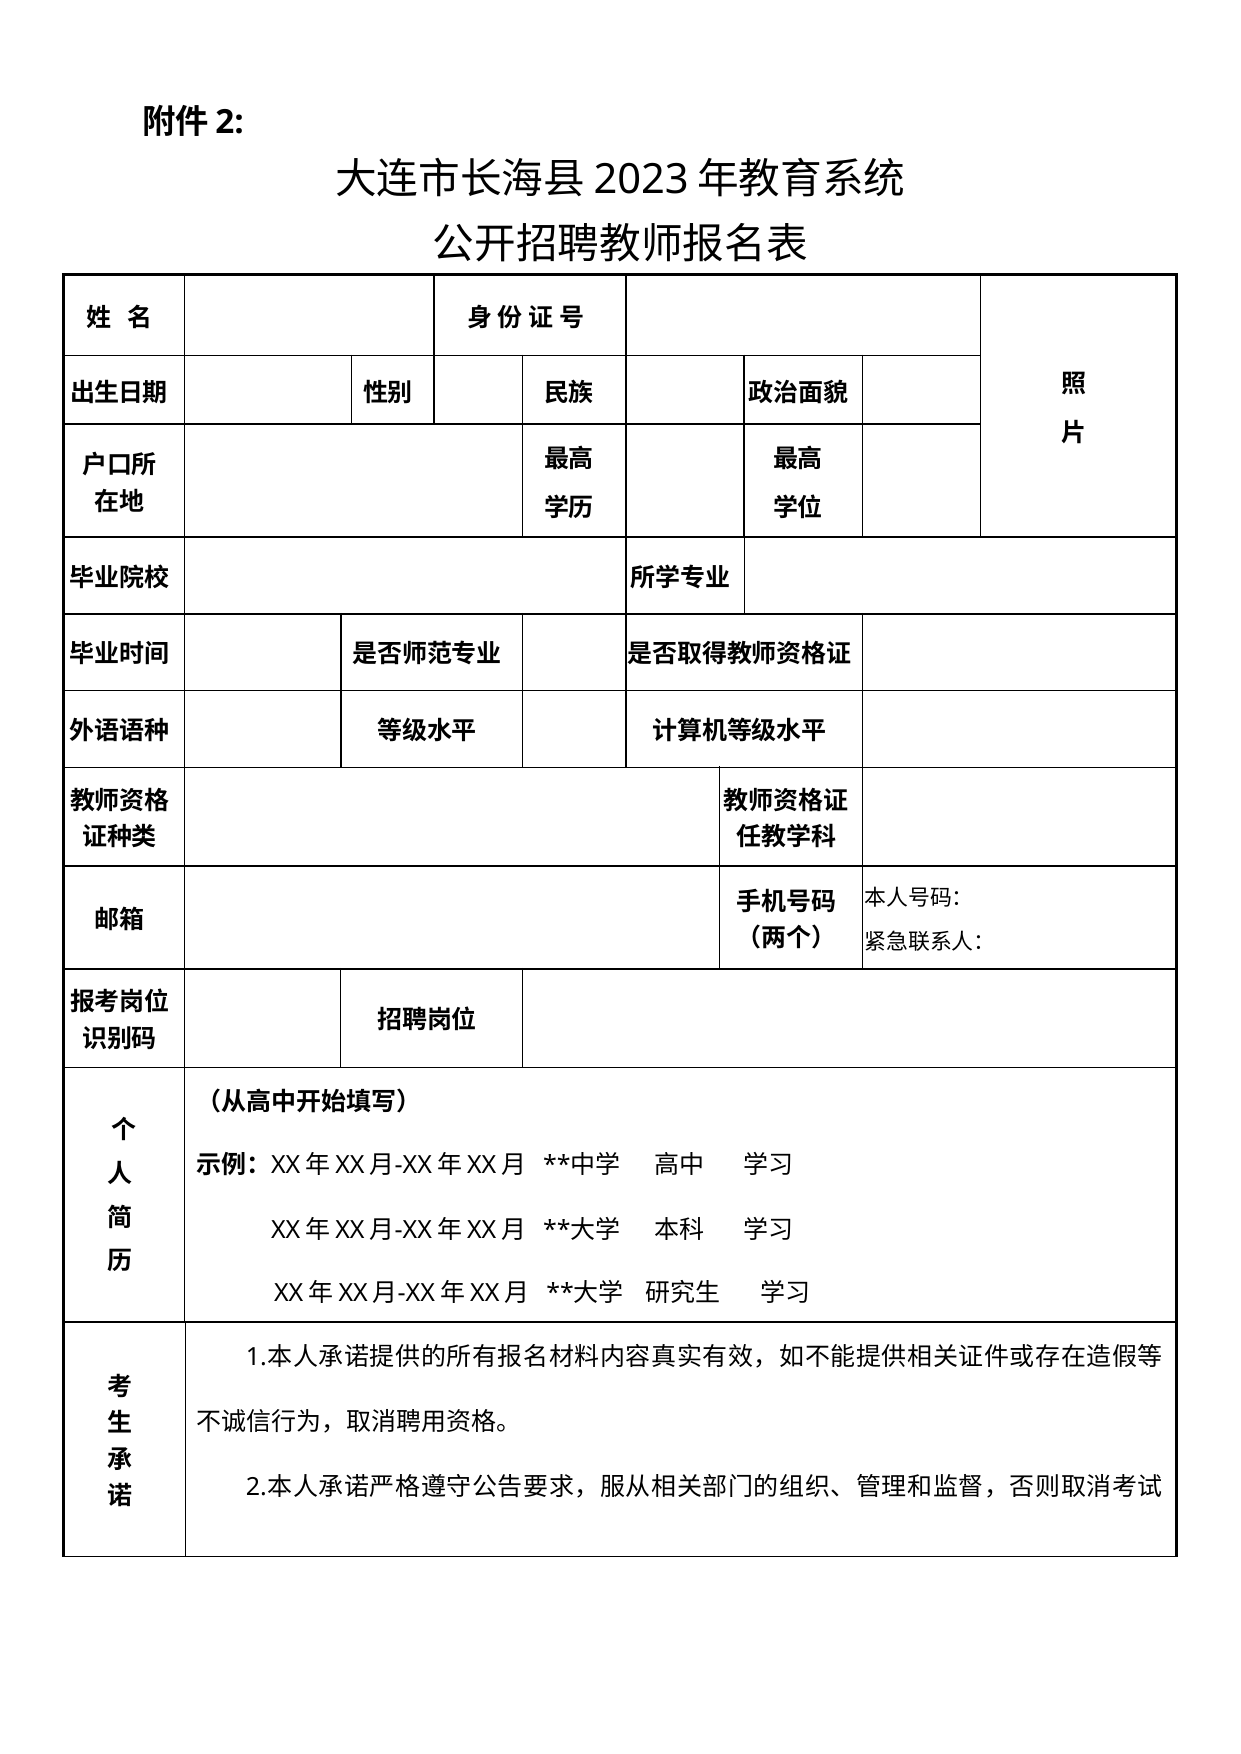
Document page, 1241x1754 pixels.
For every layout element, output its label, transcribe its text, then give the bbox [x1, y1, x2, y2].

table_cell [523, 970, 1175, 1067]
table_cell 最高 学位 [745, 425, 862, 536]
table_cell [185, 356, 351, 423]
table_cell 最高 学历 [523, 425, 625, 536]
table_cell [435, 356, 522, 423]
table_cell 招聘岗位 [341, 970, 522, 1067]
table_cell 政治面貌 [745, 356, 862, 423]
table_cell [185, 691, 340, 766]
table_cell 手机号码（两个） [720, 867, 862, 968]
table_cell 性别 [352, 356, 433, 423]
table_cell [523, 691, 625, 766]
table_cell [185, 768, 719, 865]
text 公开招聘教师报名表 [142, 208, 1098, 273]
table_cell 毕业时间 [65, 615, 184, 689]
table_cell [627, 425, 743, 536]
table_cell 计算机等级水平 [627, 691, 862, 766]
table_cell 本人号码： 紧急联系人： [863, 867, 1175, 968]
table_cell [186, 1323, 1175, 1556]
table_cell [863, 356, 980, 423]
table_cell 民族 [523, 356, 625, 423]
table_cell [185, 425, 522, 536]
table_cell [627, 356, 743, 423]
table_cell [185, 867, 719, 968]
table_cell 出生日期 [65, 356, 184, 423]
table_cell 教师资格证任教学科 [720, 768, 862, 865]
table_cell [185, 970, 340, 1067]
table_cell 外语语种 [65, 691, 184, 766]
table_cell [185, 538, 625, 613]
table_cell 户口所 在地 [65, 425, 184, 536]
table_cell [523, 615, 625, 689]
table_cell 等级水平 [342, 691, 522, 766]
table_cell 是否取得教师资格证 [627, 615, 862, 689]
table_cell 是否师范专业 [342, 615, 522, 689]
table_header [627, 276, 980, 354]
table_cell [863, 615, 1175, 689]
table_cell 个 人 简 历 [65, 1068, 184, 1321]
table_cell 考 生 承 诺 [65, 1323, 185, 1556]
table_header [185, 276, 433, 354]
table_cell [185, 615, 340, 689]
table_cell 邮箱 [65, 867, 184, 968]
table_cell （从高中开始填写） 示例：XX年XX月-XX年XX月 **中学 高中 学习 XX年XX月-XX年XX月 **大学 本科 学习 XX年XX月-XX年XX月 **大学 研究生 学习 [185, 1068, 1175, 1321]
table_cell [863, 691, 1175, 766]
table_cell 所学专业 [627, 538, 744, 613]
table_cell 教师资格证种类 [65, 768, 184, 865]
table_header 身 份 证 号 [435, 276, 625, 354]
table_cell [863, 425, 980, 536]
table_cell 毕业院校 [65, 538, 184, 613]
text 大连市长海县2023年教育系统 [142, 143, 1098, 208]
table_cell [863, 768, 1175, 865]
table_header 照 片 [981, 276, 1175, 536]
table_header 姓 名 [65, 276, 184, 354]
table_cell [745, 538, 1175, 613]
table_cell 报考岗位识别码 [65, 970, 184, 1067]
text 附件2: [142, 95, 1098, 143]
